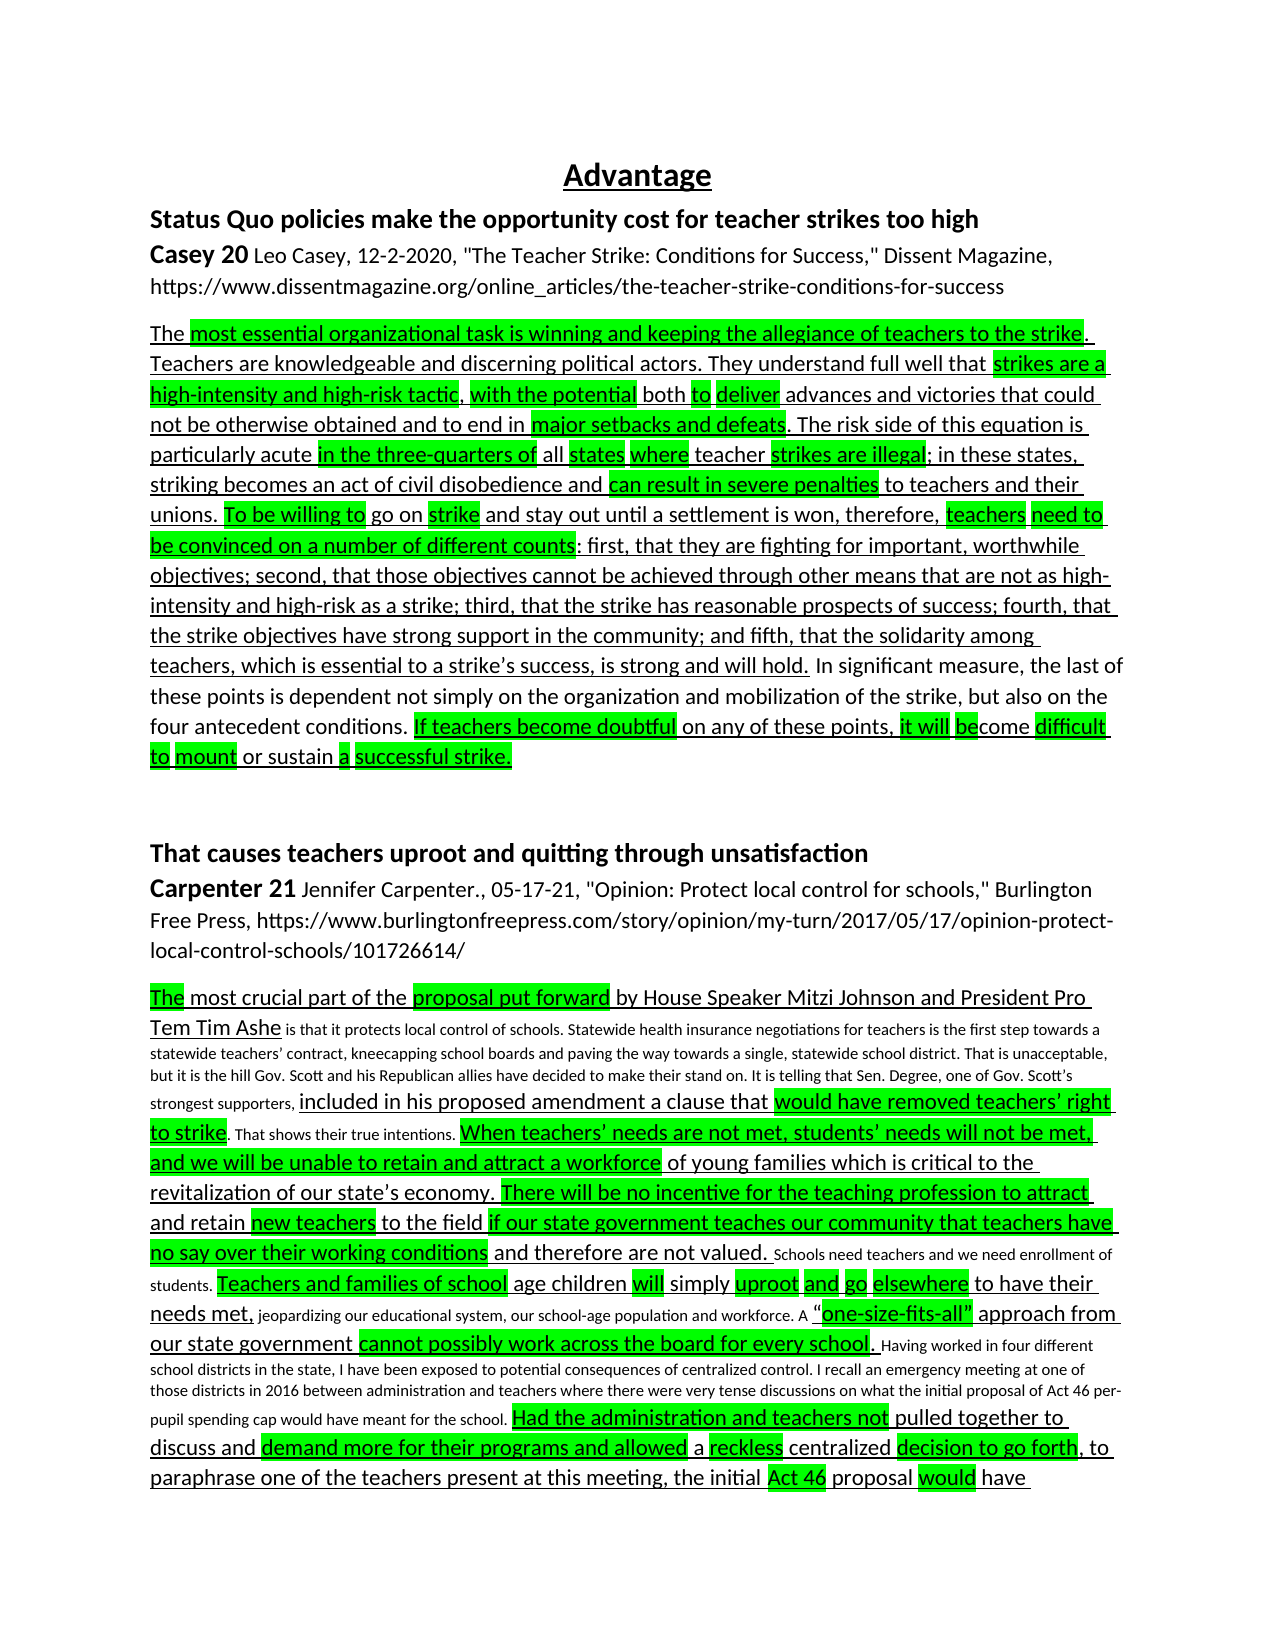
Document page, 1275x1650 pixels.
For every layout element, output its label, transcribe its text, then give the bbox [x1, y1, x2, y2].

text The most essential organizational task is winning and keeping the allegiance of teachers to the strike. Teachers are knowledgeable and discerning political actors. They understand full well that strikes are a high-intensity and high-risk tactic, with the potential both to deliver advances and victories that could not be otherwise obtained and to end in major setbacks and defeats. The risk side of this equation is particularly acute in the three-quarters of all states where teacher strikes are illegal; in these states, striking becomes an act of civil disobedience and can result in severe penalties to teachers and their unions. To be willing to go on strike and stay out until a settlement is won, therefore, teachers need to be convinced on a number of different counts: first, that they are fighting for important, worthwhile objectives; second, that those objectives cannot be achieved through other means that are not as high-intensity and high-risk as a strike; third, that the strike has reasonable prospects of success; fourth, that the strike objectives have strong support in the community; and fifth, that the solidarity among teachers, which is essential to a strike’s success, is strong and will hold. In significant measure, the last of these points is dependent not simply on the organization and mobilization of the strike, but also on the four antecedent conditions. If teachers become doubtful on any of these points, it will become difficult to mount or sustain a successful strike. [150, 319, 1125, 770]
subtitle Advantage [150, 154, 1125, 195]
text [150, 983, 1125, 1492]
text Carpenter 21 Jennifer Carpenter., 05-17-21, "Opinion: Protect local control for schools," Burlington Free Press, https://www.burlingtonfreepress.com/story/opinion/my-turn/2017/05/17/opinion-protect-local-control-schools/101726614/ [150, 871, 1125, 964]
subtitle That causes teachers uproot and quitting through unsatisfaction [150, 836, 1125, 869]
text Casey 20 Leo Casey, 12-2-2020, "The Teacher Strike: Conditions for Success," Dissent Magazine, https://www.dissentmagazine.org/online_articles/the-teacher-strike-conditions-for-success [150, 237, 1125, 301]
subtitle Status Quo policies make the opportunity cost for teacher strikes too high [150, 202, 1125, 235]
